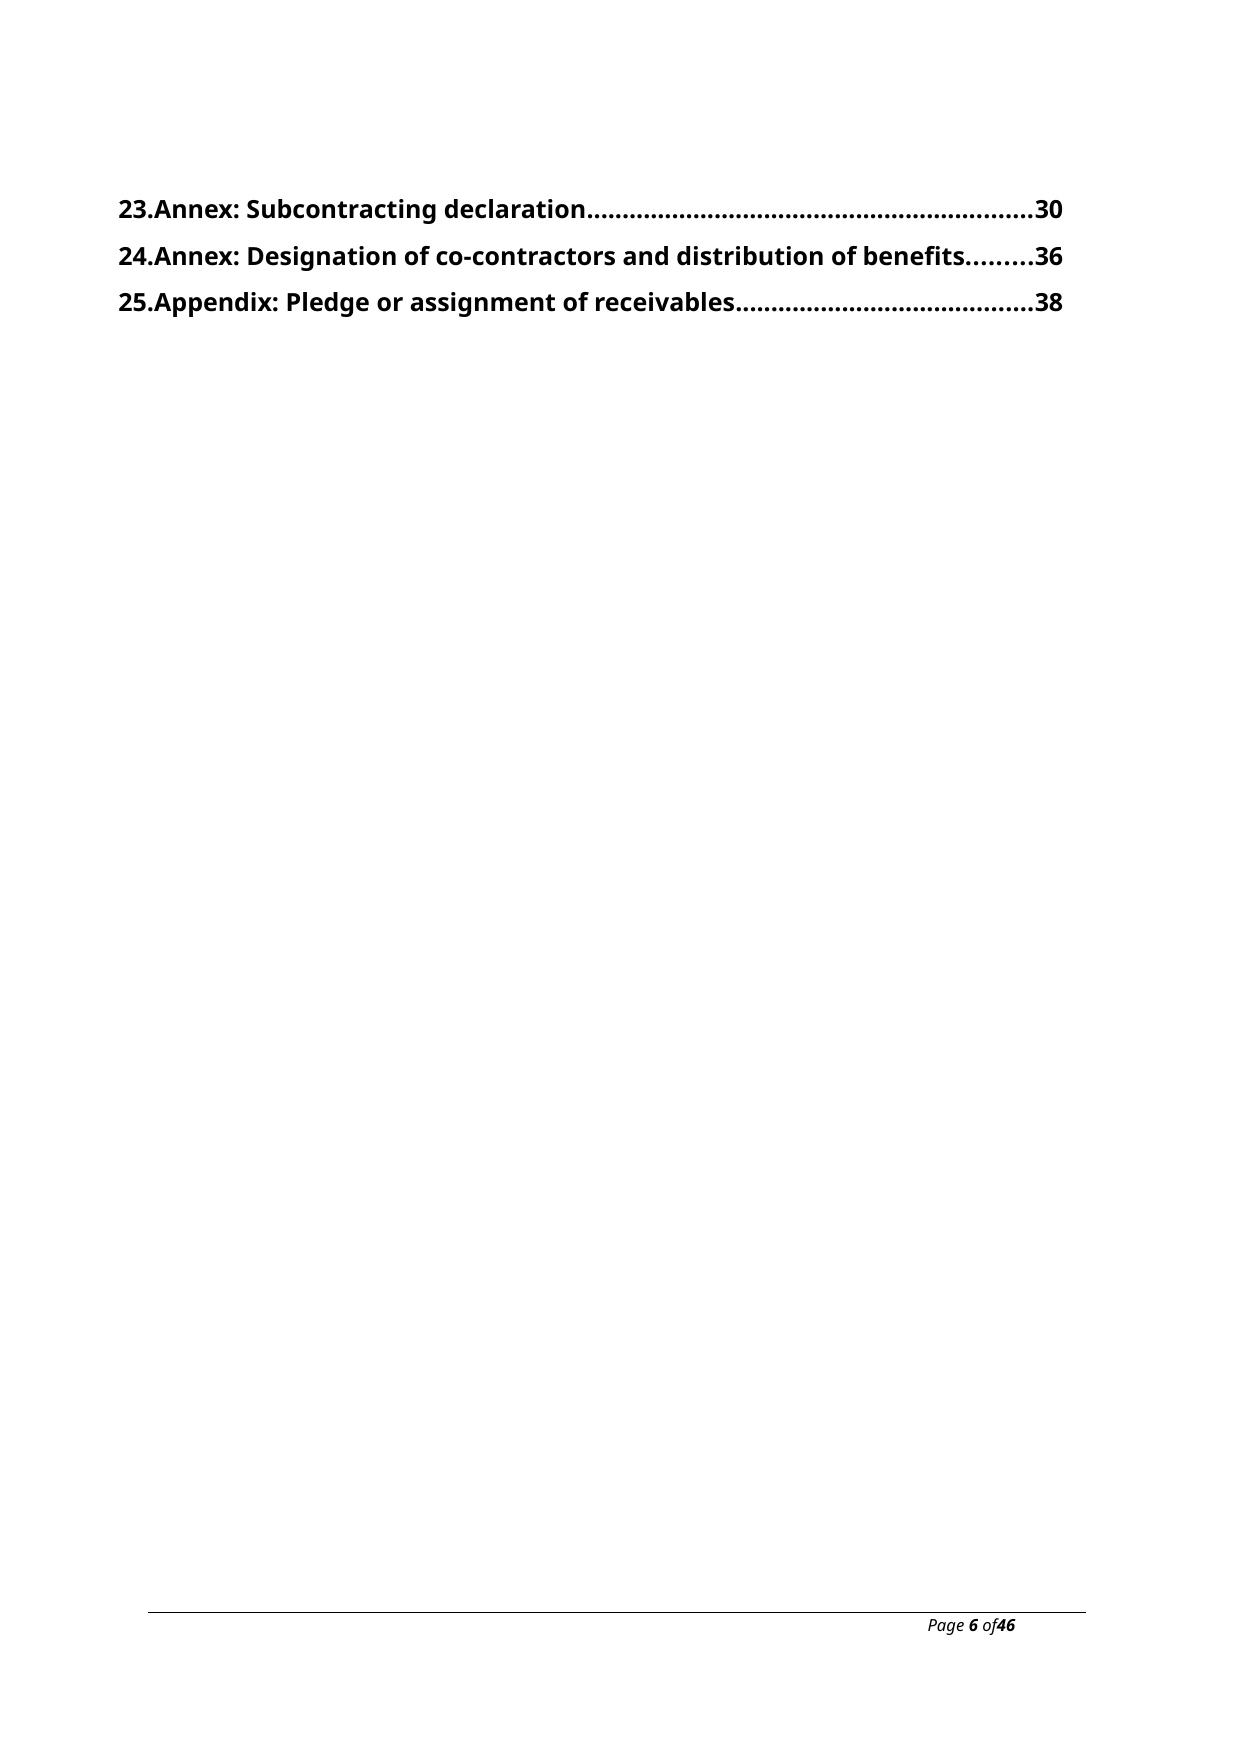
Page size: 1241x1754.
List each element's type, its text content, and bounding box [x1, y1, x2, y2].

text 24. Annex: Designation of co-contractors and distribution of benefits. 36 [118, 238, 1122, 273]
text 23. Annex: Subcontracting declaration 30 [118, 192, 1122, 226]
text 25. Appendix: Pledge or assignment of receivables 38 [118, 285, 1122, 319]
